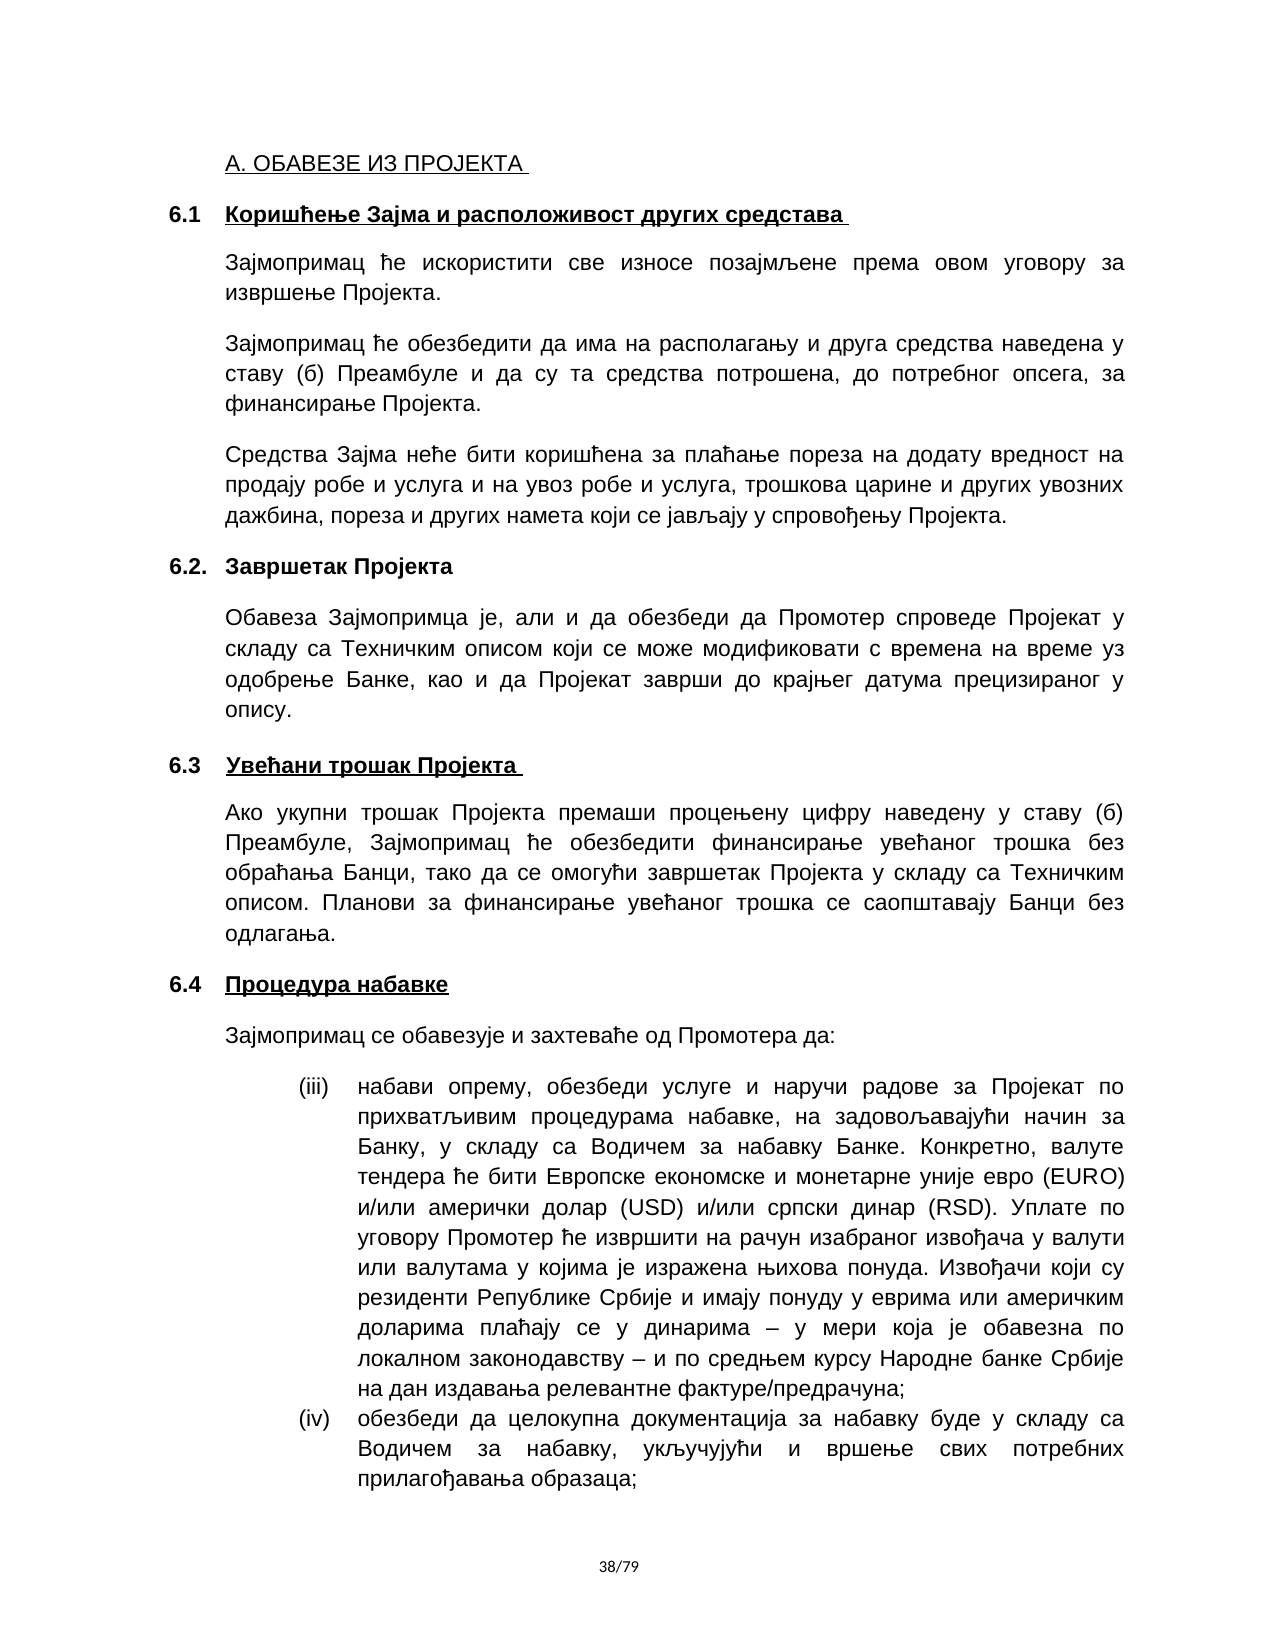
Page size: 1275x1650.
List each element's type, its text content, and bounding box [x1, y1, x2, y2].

text Зајмопримац ће искористити све износе позајмљене према овом уговору за извршење Пројекта. [225, 248, 1125, 305]
text Ако укупни трошак Пројекта премаши процењену цифру наведену у ставу (б) Преамбуле, Зајмопримац ће обезбедити финансирање увећаног трошка без обраћања Банци, тако да се омогући завршетак Пројекта у складу са Техничким описом. Планови за финансирање увећаног трошка се саопштавају Банци без одлагања. [225, 799, 1125, 946]
text Средства Зајма неће бити коришћена за плаћање пореза на додату вредност на продају робе и услуга и на увоз робе и услуга, трошкова царине и других увозних дажбина, пореза и других намета који се јављају у спровођењу Пројекта. [225, 441, 1125, 528]
text A. ОБАВЕЗЕ ИЗ ПРОЈЕКТА [225, 150, 1125, 176]
text Зајмопримац ће обезбедити да има на располагању и друга средства наведена у ставу (б) Преамбуле и да су та средства потрошена, до потребног опсега, за финансирање Пројекта. [225, 330, 1125, 417]
list набави опрему, обезбеди услуге и наручи радове за Пројекат по прихватљивим процедурама набавке, на задовољавајући начин за Банку, у складу са Водичем за набавку Банке. Конкретно, валуте тендера ће бити Европске економске и монетарне уније евро (EURO) и/или амерички долар (USD) и/или српски динар (RSD). Уплате по уговору Промотер ће извршити на рачун изабраног извођача у валути или валутама у којима је изражена њихова понуда. Извођачи који су резиденти Републике Србије и имају понуду у еврима или америчким доларима плаћају се у динарима – у мери која је обавезна по локалном законoдавству – и по средњем курсу Народне банке Србије на дан издавања релевантнe фактурe/предрачунa; [298, 1073, 1125, 1401]
list обезбеди да целокупна документација за набавку буде у складу са Водичем за набавку, укључујући и вршење свих потребних прилагођавања образаца; [298, 1405, 1125, 1492]
subtitle Коришћење Зајма и расположивост других средстава [169, 201, 1125, 228]
subtitle 6.3 Увећани трошак Пројекта [150, 752, 1125, 778]
text 6.2. Завршетак Пројекта [150, 553, 1125, 579]
text Обавеза Зајмопримца је, али и да обезбеди да Промотер спроведе Пројекат у складу са Техничким описом који се може модификовати с времена на време уз одобрење Банке, као и да Пројекат заврши до крајњег датума прецизираног у опису. [225, 604, 1125, 723]
text Зајмопримац се обавезује и захтеваће од Промотера да: [225, 1022, 1125, 1048]
text 6.4 Процедура набавке [150, 971, 1125, 997]
